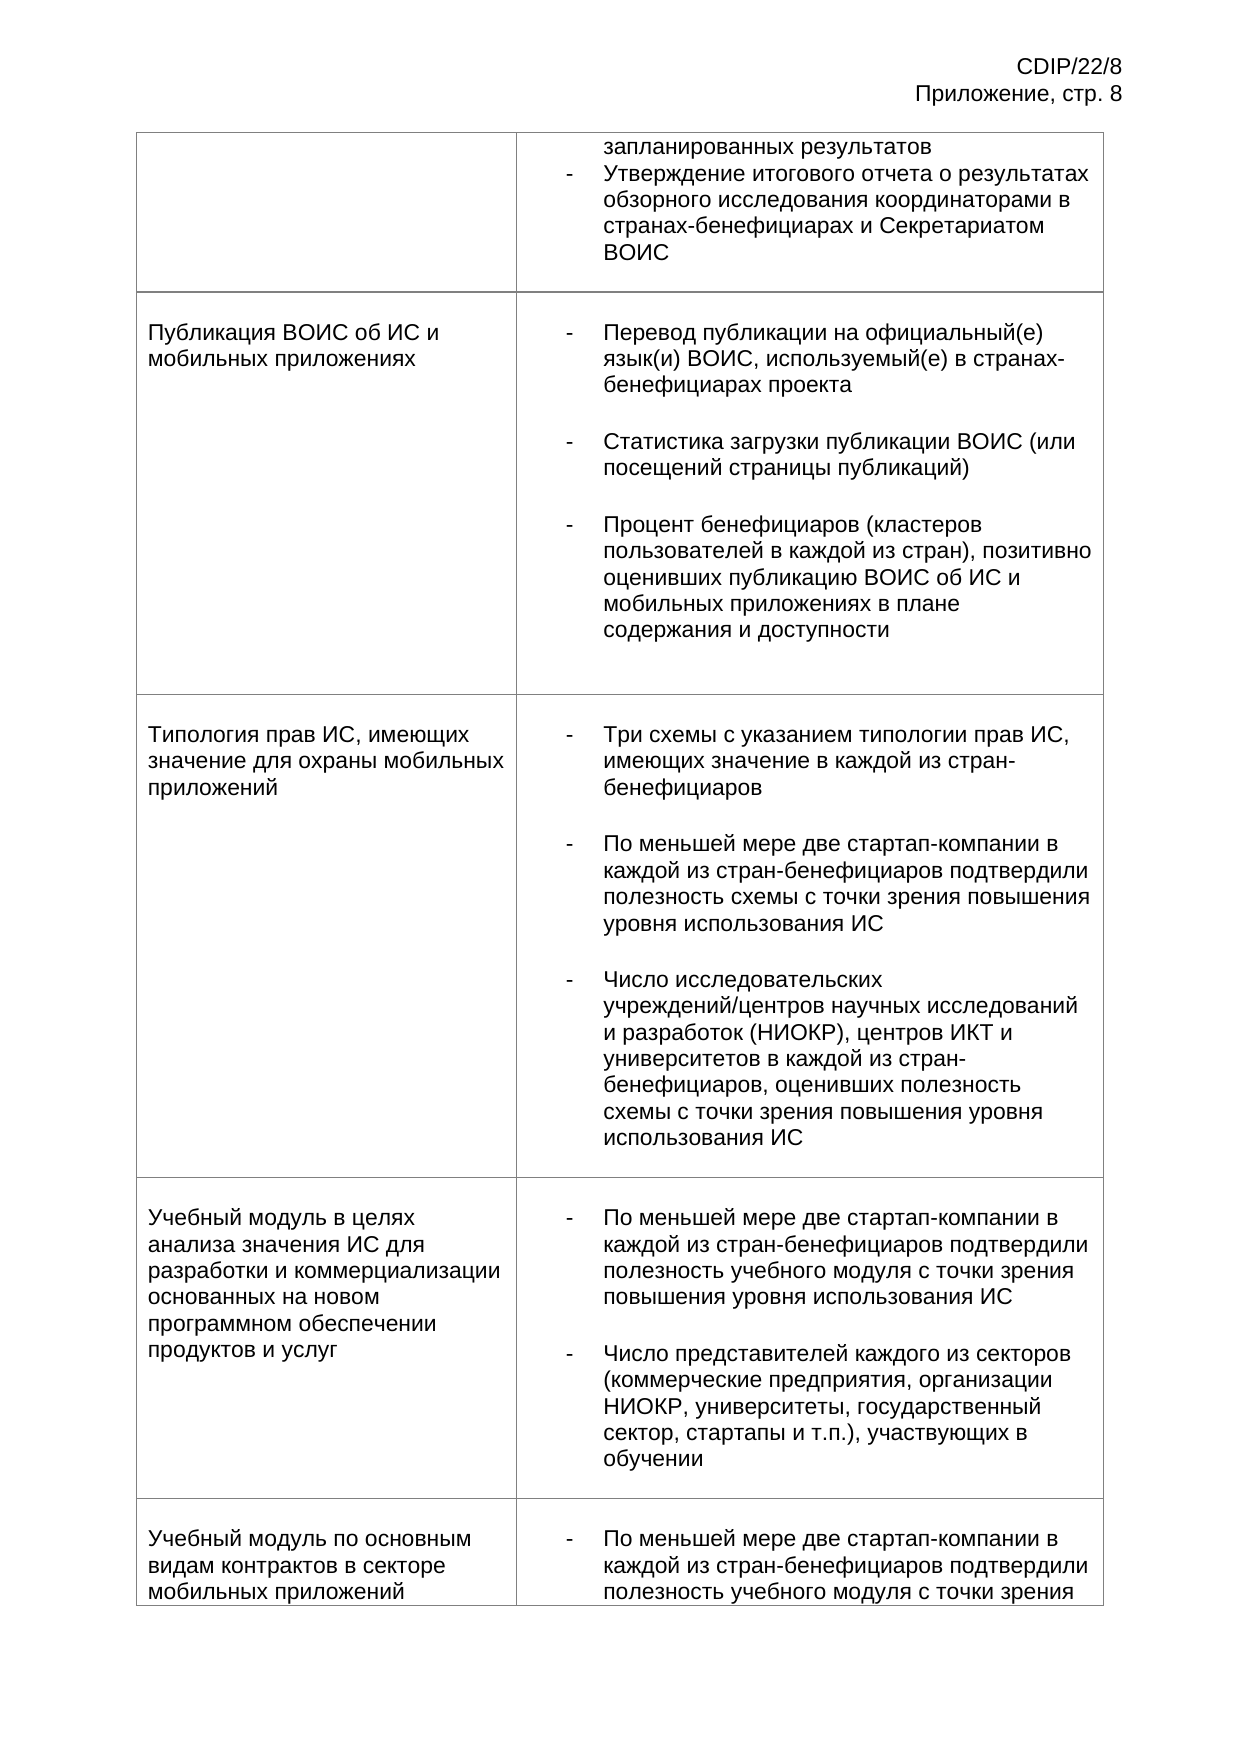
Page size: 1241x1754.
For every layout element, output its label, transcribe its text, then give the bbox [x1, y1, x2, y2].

table_cell Три схемы с указанием типологии прав ИС, имеющих значение в каждой из стран-бенефициаров По меньшей мере две стартап-компании в каждой из стран-бенефициаров подтвердили полезность схемы с точки зрения повышения уровня использования ИС Число исследовательских учреждений/центров научных исследований и разработок (НИОКР), центров ИКТ и университетов в каждой из стран-бенефициаров, оценивших полезность схемы с точки зрения повышения уровня использования ИС [517, 695, 1103, 1177]
table_cell Публикация ВОИС об ИС и мобильных приложениях [137, 293, 516, 694]
table_cell Типология прав ИС, имеющих значение для охраны мобильных приложений [137, 695, 516, 1177]
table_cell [517, 133, 1103, 291]
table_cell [137, 133, 516, 291]
table_cell Перевод публикации на официальный(е) язык(и) ВОИС, используемый(е) в странах-бенефициарах проекта Статистика загрузки публикации ВОИС (или посещений страницы публикаций) Процент бенефициаров (кластеров пользователей в каждой из стран), позитивно оценивших публикацию ВОИС об ИС и мобильных приложениях в плане содержания и доступности [517, 293, 1103, 694]
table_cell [137, 1499, 516, 1604]
table_cell Учебный модуль в целях анализа значения ИС для разработки и коммерциализации основанных на новом программном обеспечении продуктов и услуг [137, 1178, 516, 1498]
table_cell По меньшей мере две стартап-компании в каждой из стран-бенефициаров подтвердили полезность учебного модуля с точки зрения повышения уровня использования ИС Число представителей каждого из секторов (коммерческие предприятия, организации НИОКР, университеты, государственный сектор, стартапы и т.п.), участвующих в обучении [517, 1178, 1103, 1498]
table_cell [517, 1499, 1103, 1604]
